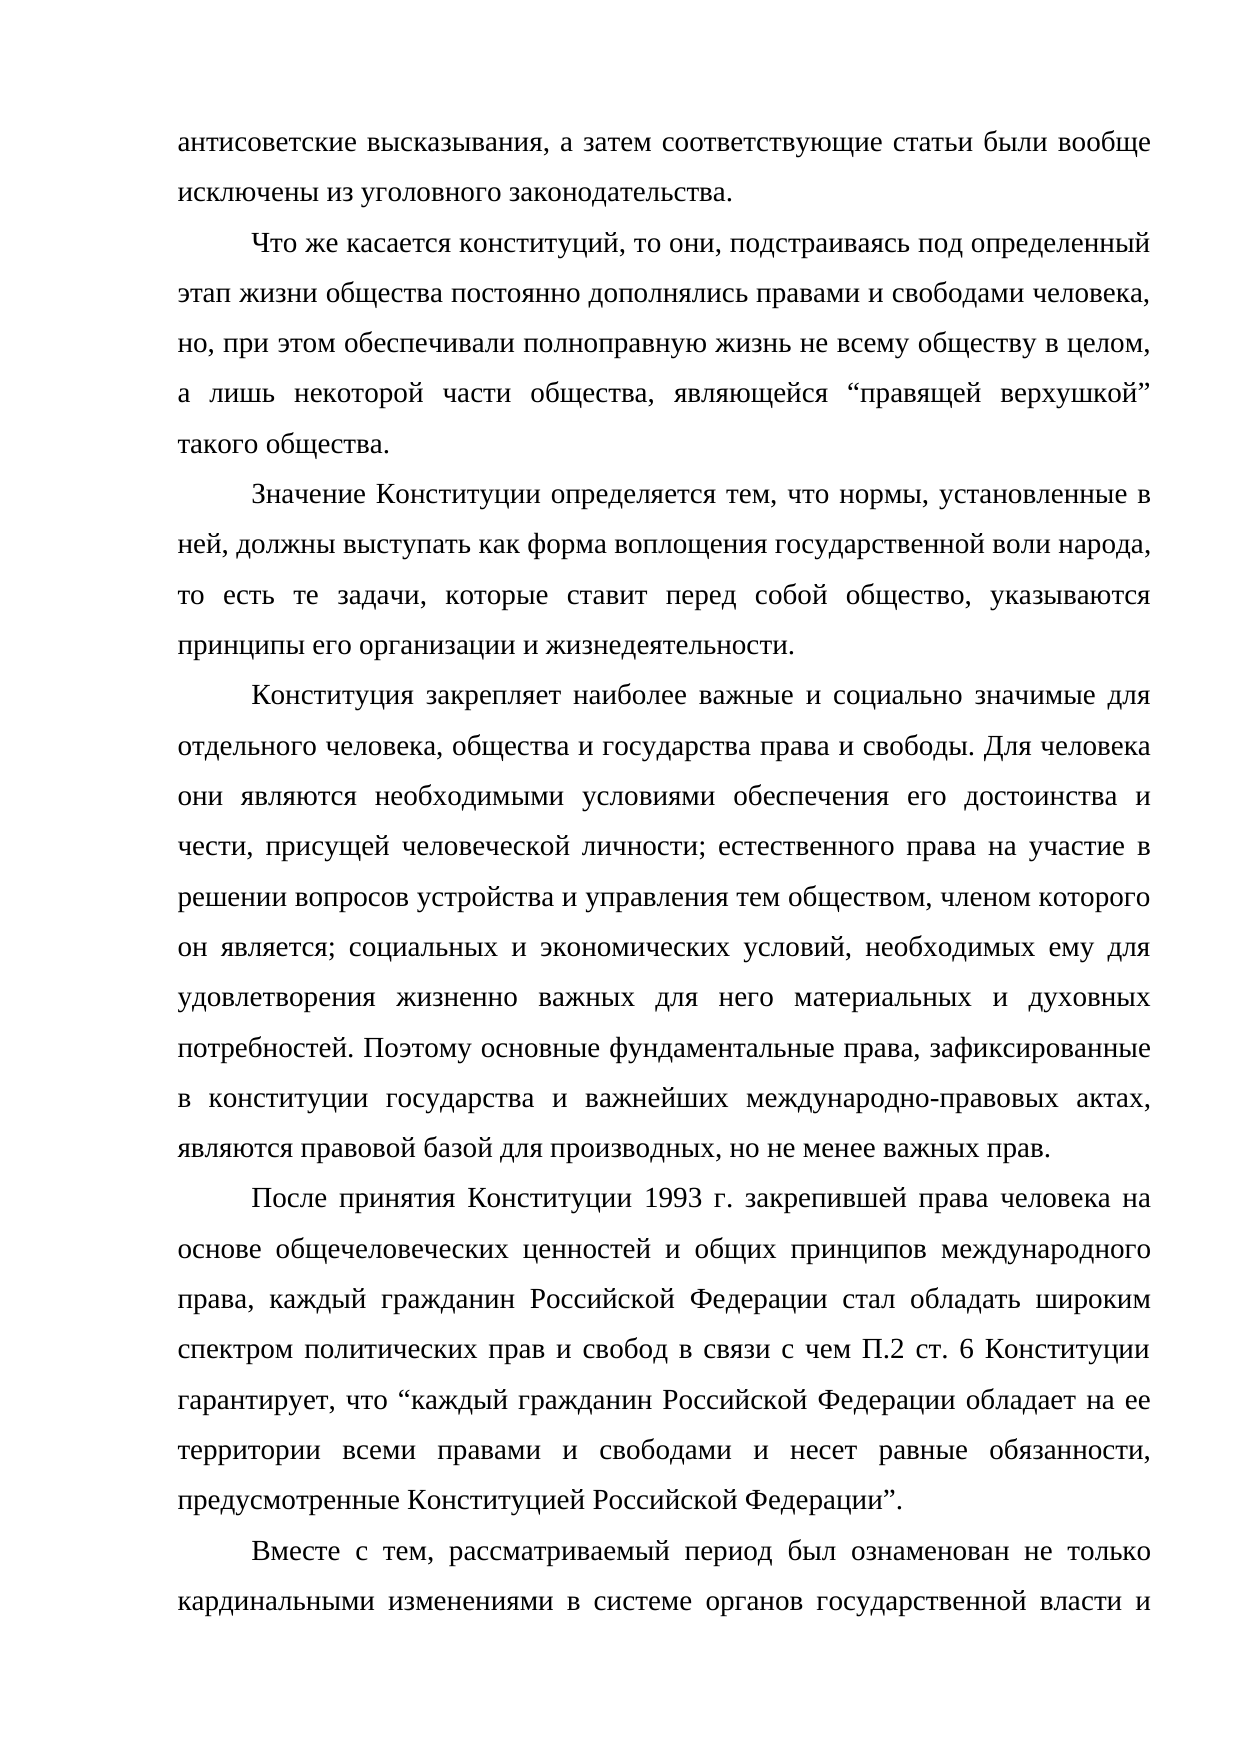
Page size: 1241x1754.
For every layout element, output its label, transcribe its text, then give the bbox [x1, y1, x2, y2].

text Конституция закрепляет наиболее важные и социально значимые для отдельного человека, общества и государства права и свободы. Для человека они являются необходимыми условиями обеспечения его достоинства и чести, присущей человеческой личности; естественного права на участие в решении вопросов устройства и управления тем обществом, членом которого он является; социальных и экономических условий, необходимых ему для удовлетворения жизненно важных для него материальных и духовных потребностей. Поэтому основные фундаментальные права, зафиксированные в конституции государства и важнейших международно-правовых актах, являются правовой базой для производных, но не менее важных прав. [177, 677, 1152, 1164]
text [177, 1533, 1152, 1617]
text После принятия Конституции 1993 г. закрепившей права человека на основе общечеловеческих ценностей и общих принципов международного права, каждый гражданин Российской Федерации стал обладать широким спектром политических прав и свобод в связи с чем П.2 ст. 6 Конституции гарантирует, что “каждый гражданин Российской Федерации обладает на ее территории всеми правами и свободами и несет равные обязанности, предусмотренные Конституцией Российской Федерации”. [177, 1181, 1152, 1516]
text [177, 124, 1152, 208]
text Что же касается конституций, то они, подстраиваясь под определенный этап жизни общества постоянно дополнялись правами и свободами человека, но, при этом обеспечивали полноправную жизнь не всему обществу в целом, а лишь некоторой части общества, являющейся “правящей верхушкой” такого общества. [177, 225, 1152, 459]
text Значение Конституции определяется тем, что нормы, установленные в ней, должны выступать как форма воплощения государственной воли народа, то есть те задачи, которые ставит перед собой общество, указываются принципы его организации и жизнедеятельности. [177, 476, 1152, 661]
